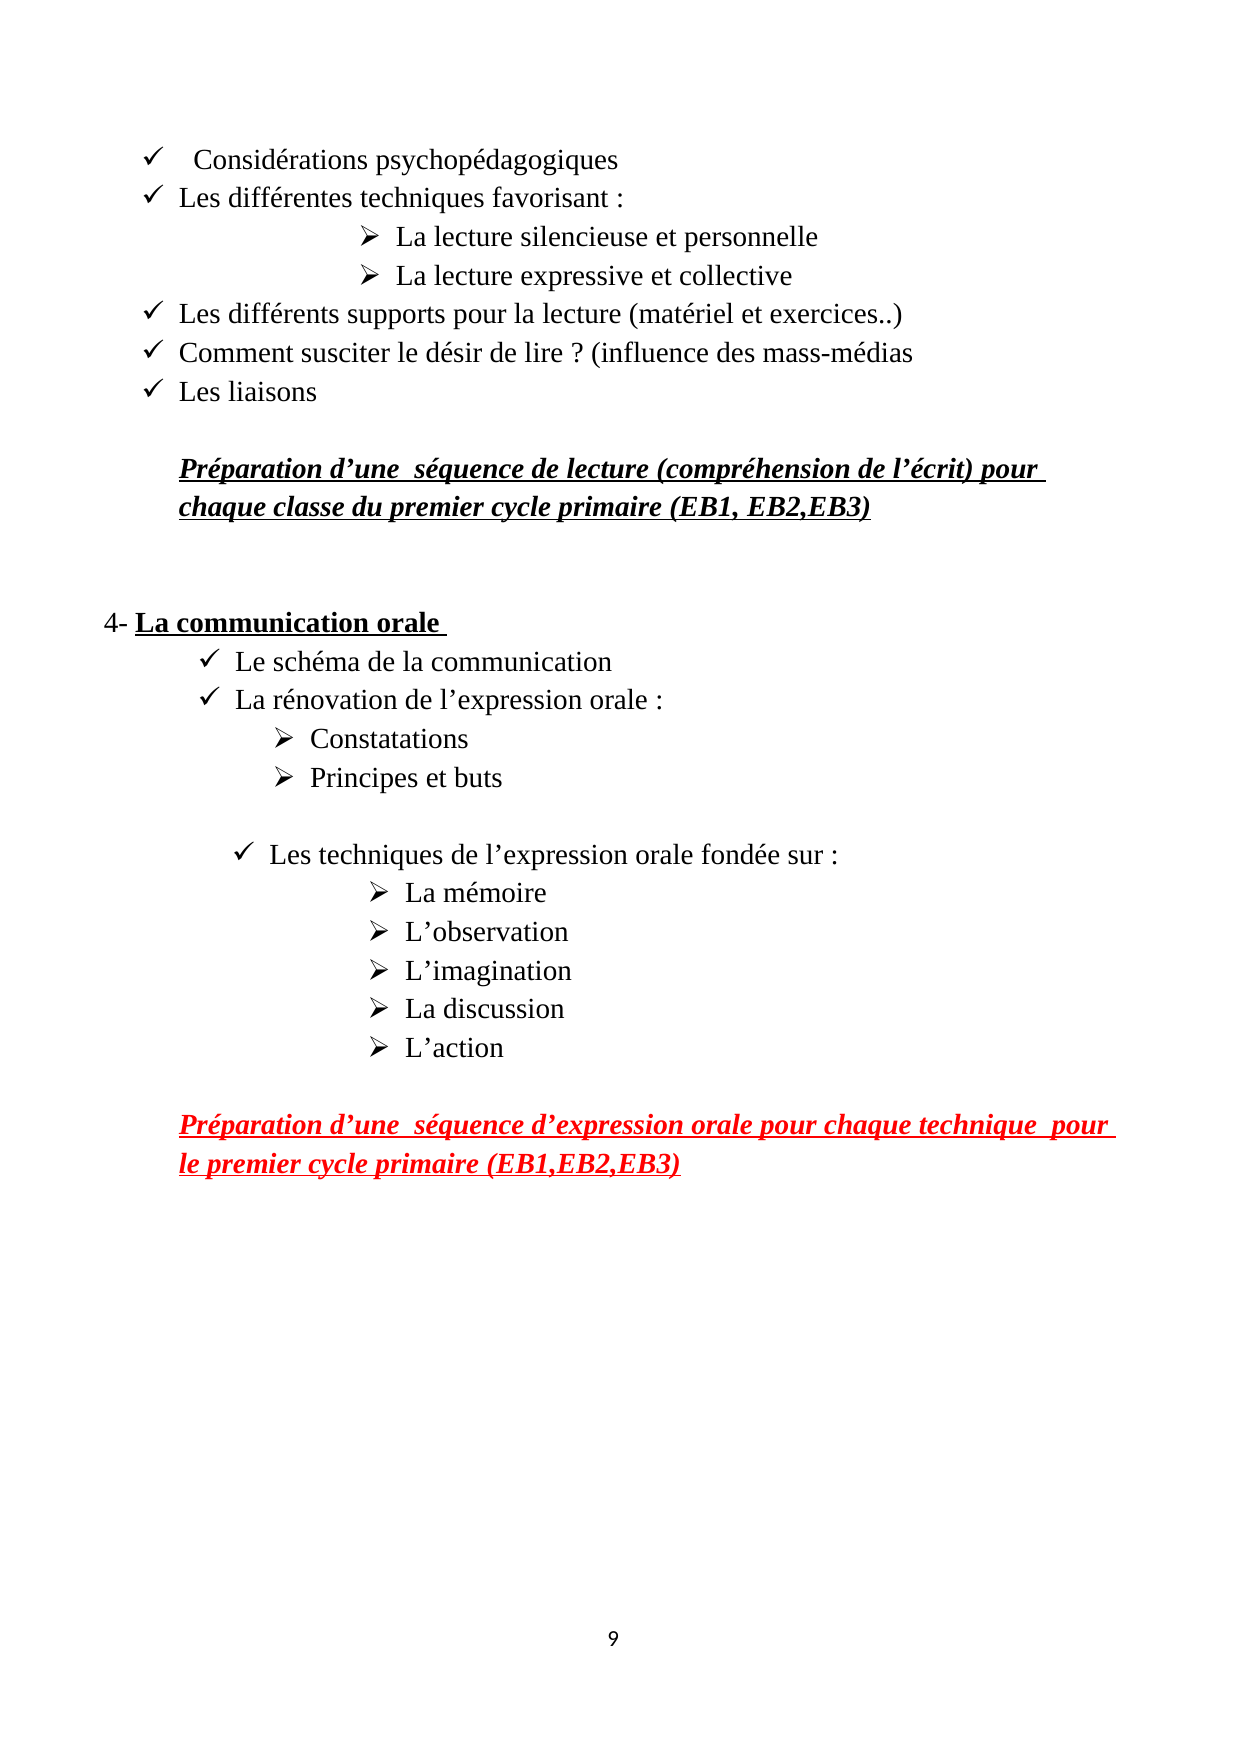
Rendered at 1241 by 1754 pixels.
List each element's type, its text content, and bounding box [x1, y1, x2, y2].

list Les techniques de l’expression orale fondée sur : [232, 837, 1122, 871]
list L’action [367, 1030, 1122, 1064]
list Le schéma de la communication [197, 644, 1122, 677]
list La lecture expressive et collective [358, 258, 1122, 292]
list L’observation [367, 914, 1122, 948]
text 4- La communication orale [103, 605, 1122, 639]
list Préparation d’une séquence d’expression orale pour chaque technique pour le premier cycle primaire (EB1,EB2,EB3) [178, 1107, 1122, 1179]
list Comment susciter le désir de lire ? (influence des mass-médias [141, 335, 1122, 369]
list La rénovation de l’expression orale : [197, 682, 1122, 716]
list Les liaisons [141, 374, 1122, 407]
list La mémoire [367, 876, 1122, 909]
list Considérations psychopédagogiques [141, 142, 1122, 176]
list Les différentes techniques favorisant : [141, 181, 1122, 214]
list Les différents supports pour la lecture (matériel et exercices..) [141, 297, 1122, 330]
list La discussion [367, 991, 1122, 1025]
list L’imagination [367, 953, 1122, 986]
list Constatations [272, 721, 1122, 755]
list Préparation d’une séquence de lecture (compréhension de l’écrit) pour chaque classe du premier cycle primaire (EB1, EB2,EB3) [178, 451, 1122, 523]
list La lecture silencieuse et personnelle [358, 219, 1122, 253]
list Principes et buts [272, 760, 1122, 793]
